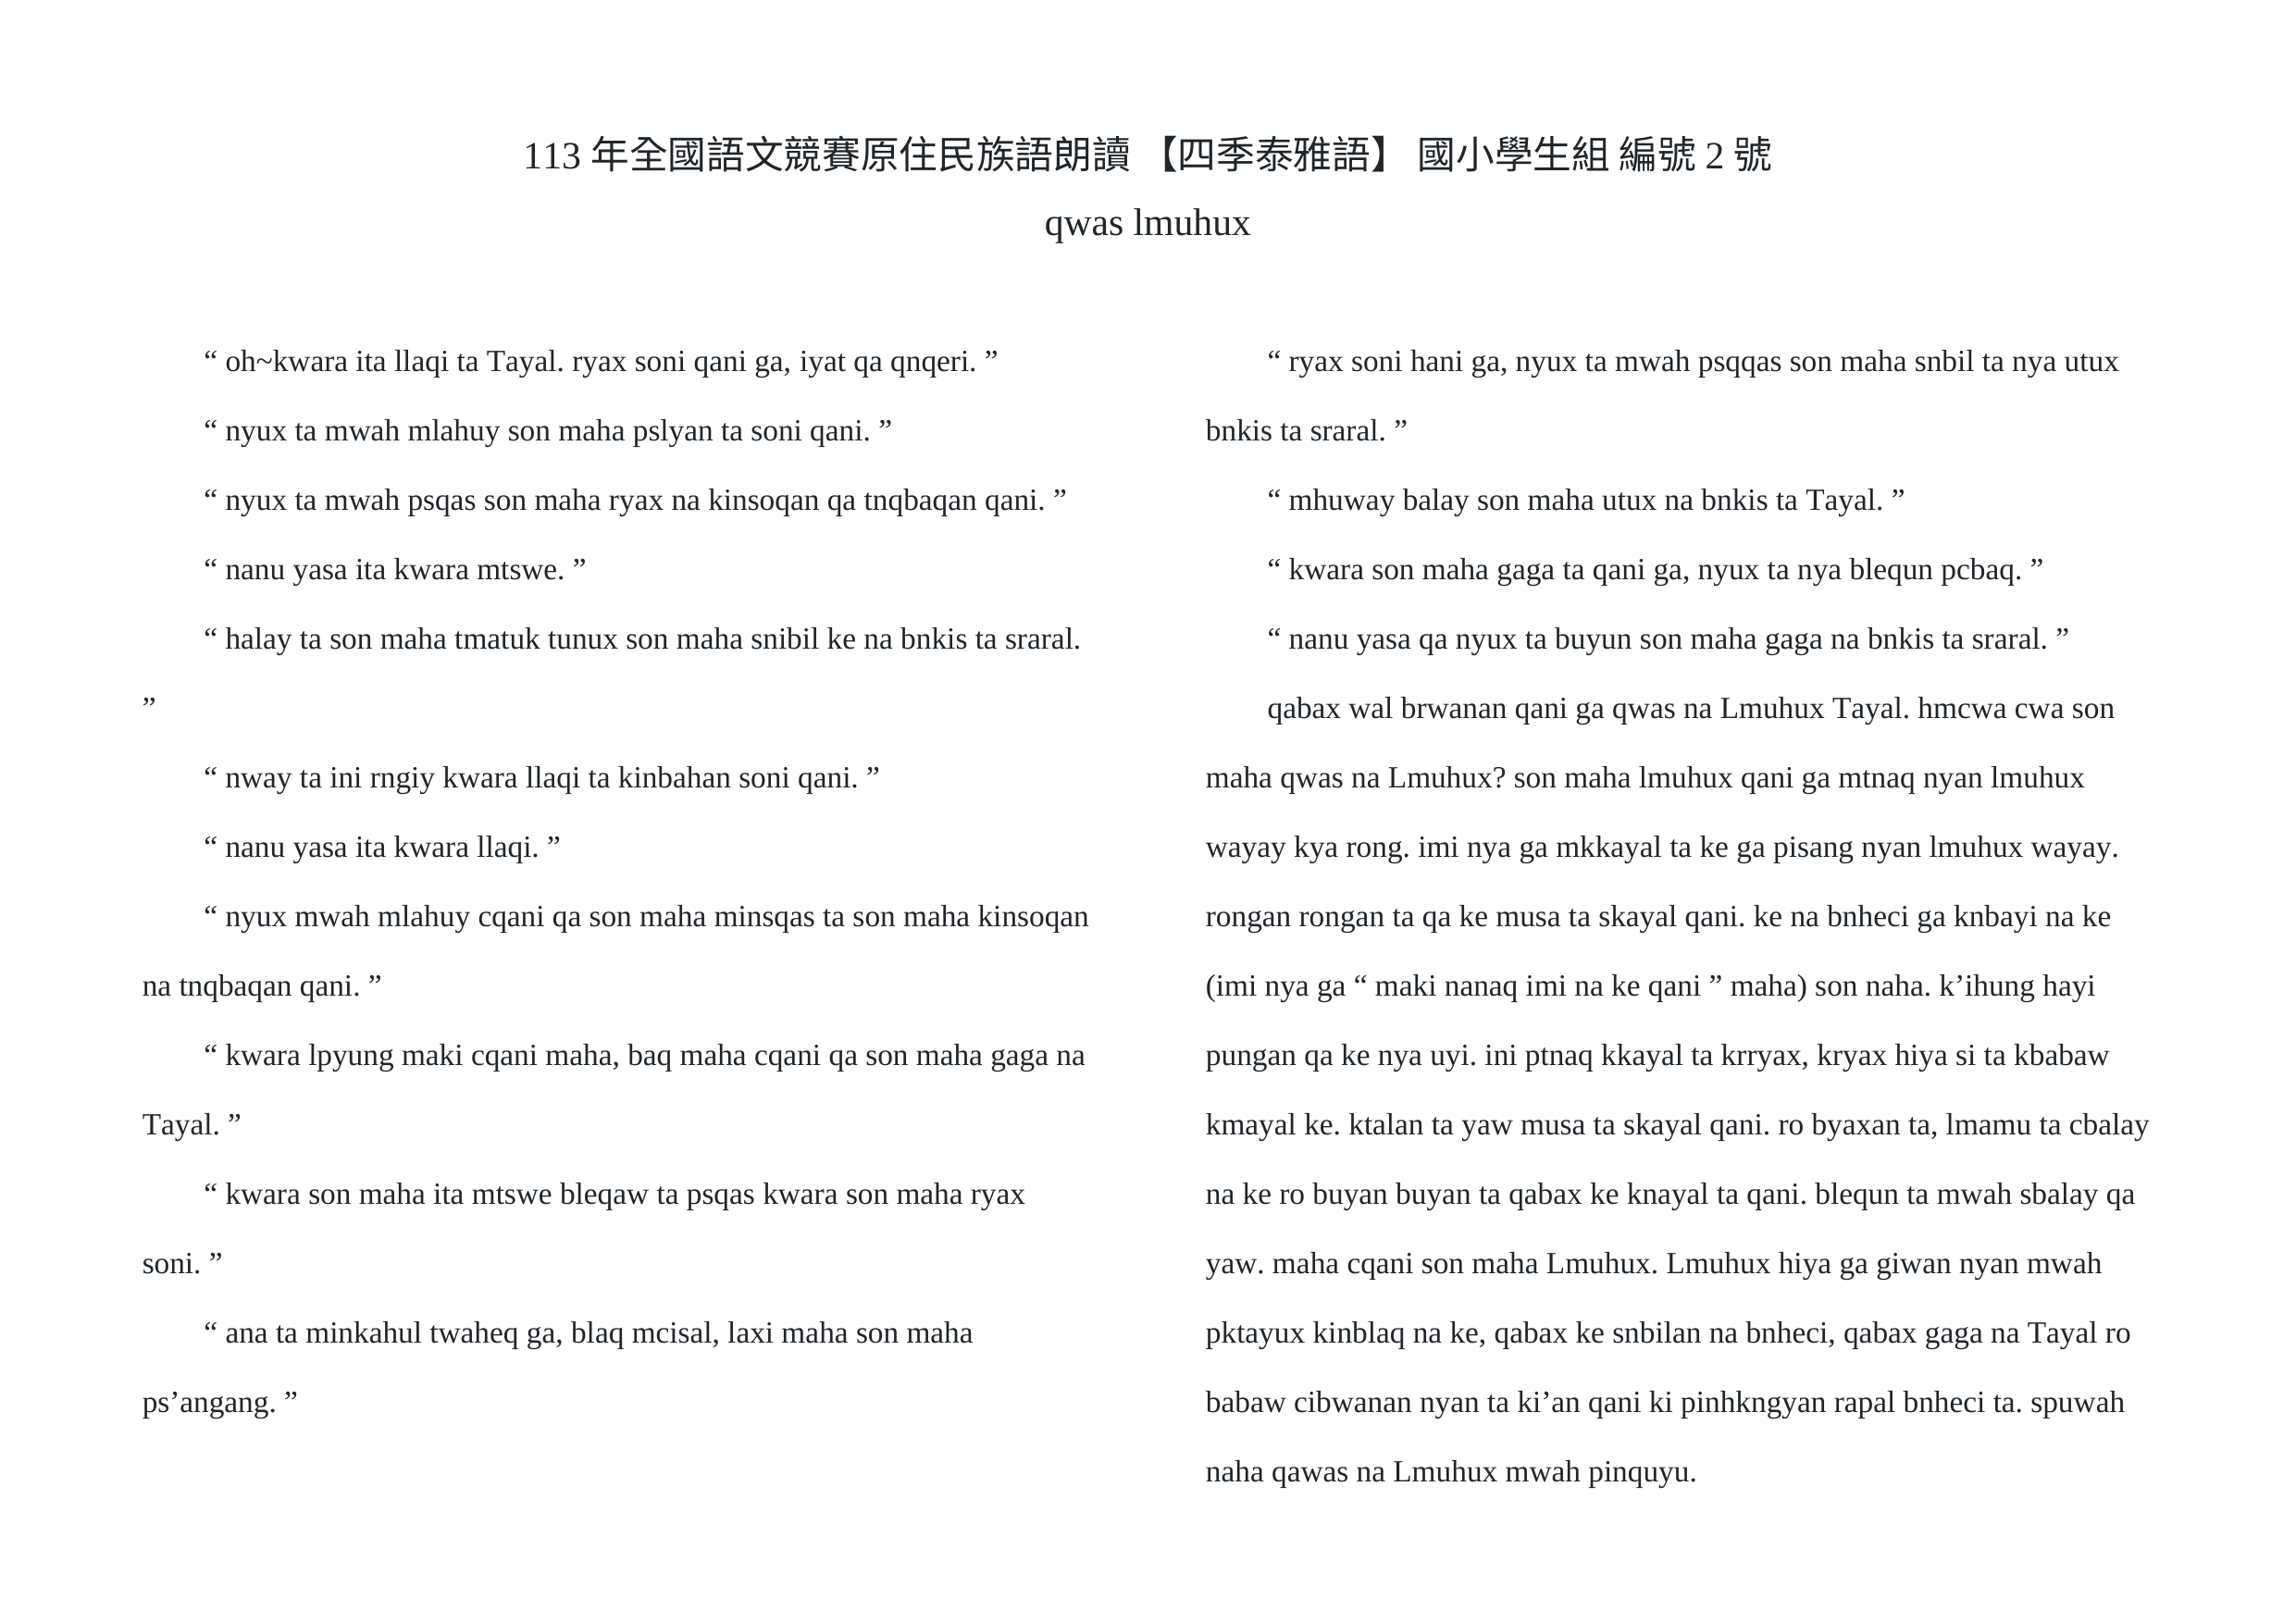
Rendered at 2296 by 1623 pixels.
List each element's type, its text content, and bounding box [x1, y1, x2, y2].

text “ nyux mwah mlahuy cqani qa son maha minsqas ta son maha kinsoqan na tnqbaqan qani. ” [142, 881, 1090, 1020]
text “ mhuway balay son maha utux na bnkis ta Tayal. ” [1206, 465, 2153, 534]
text qabax wal brwanan qani ga qwas na Lmuhux Tayal. hmcwa cwa son maha qwas na Lmuhux? son maha lmuhux qani ga mtnaq nyan lmuhux wayay kya rong. imi nya ga mkkayal ta ke ga pisang nyan lmuhux wayay. rongan rongan ta qa ke musa ta skayal qani. ke na bnheci ga knbayi na ke (imi nya ga “ maki nanaq imi na ke qani ” maha) son naha. k’ihung hayi pungan qa ke nya uyi. ini ptnaq kkayal ta krryax, kryax hiya si ta kbabaw kmayal ke. ktalan ta yaw musa ta skayal qani. ro byaxan ta, lmamu ta cbalay na ke ro buyan buyan ta qabax ke knayal ta qani. blequn ta mwah sbalay qa yaw. maha cqani son maha Lmuhux. Lmuhux hiya ga giwan nyan mwah pktayux kinblaq na ke, qabax ke snbilan na bnheci, qabax gaga na Tayal ro babaw cibwanan nyan ta ki’an qani ki pinhkngyan rapal bnheci ta. spuwah naha qawas na Lmuhux mwah pinquyu. [1206, 673, 2153, 1505]
text 113 年全國語文競賽原住民族語朗讀 【四季泰雅語】 國小學生組 編號 2 號 [142, 118, 2153, 187]
text “ nanu yasa qa nyux ta buyun son maha gaga na bnkis ta sraral. ” [1206, 603, 2153, 673]
text “ nyux ta mwah mlahuy son maha pslyan ta soni qani. ” [142, 395, 1090, 465]
text qwas lmuhux [142, 187, 2153, 256]
text “ nyux ta mwah psqas son maha ryax na kinsoqan qa tnqbaqan qani. ” [142, 465, 1090, 534]
text “ oh~kwara ita llaqi ta Tayal. ryax soni qani ga, iyat qa qnqeri. ” [142, 326, 1090, 395]
text “ ryax soni hani ga, nyux ta mwah psqqas son maha snbil ta nya utux bnkis ta sraral. ” [1206, 326, 2153, 465]
text “ kwara lpyung maki cqani maha, baq maha cqani qa son maha gaga na Tayal. ” [142, 1020, 1090, 1158]
text “ nanu yasa ita kwara mtswe. ” [142, 534, 1090, 603]
text “ nway ta ini rngiy kwara llaqi ta kinbahan soni qani. ” [142, 742, 1090, 812]
text “ kwara son maha ita mtswe bleqaw ta psqas kwara son maha ryax soni. ” [142, 1158, 1090, 1297]
text “ halay ta son maha tmatuk tunux son maha snibil ke na bnkis ta sraral. ” [142, 603, 1090, 742]
text “ kwara son maha gaga ta qani ga, nyux ta nya blequn pcbaq. ” [1206, 534, 2153, 603]
text “ ana ta minkahul twaheq ga, blaq mcisal, laxi maha son maha ps’angang. ” [142, 1297, 1090, 1436]
text “ nanu yasa ita kwara llaqi. ” [142, 812, 1090, 881]
